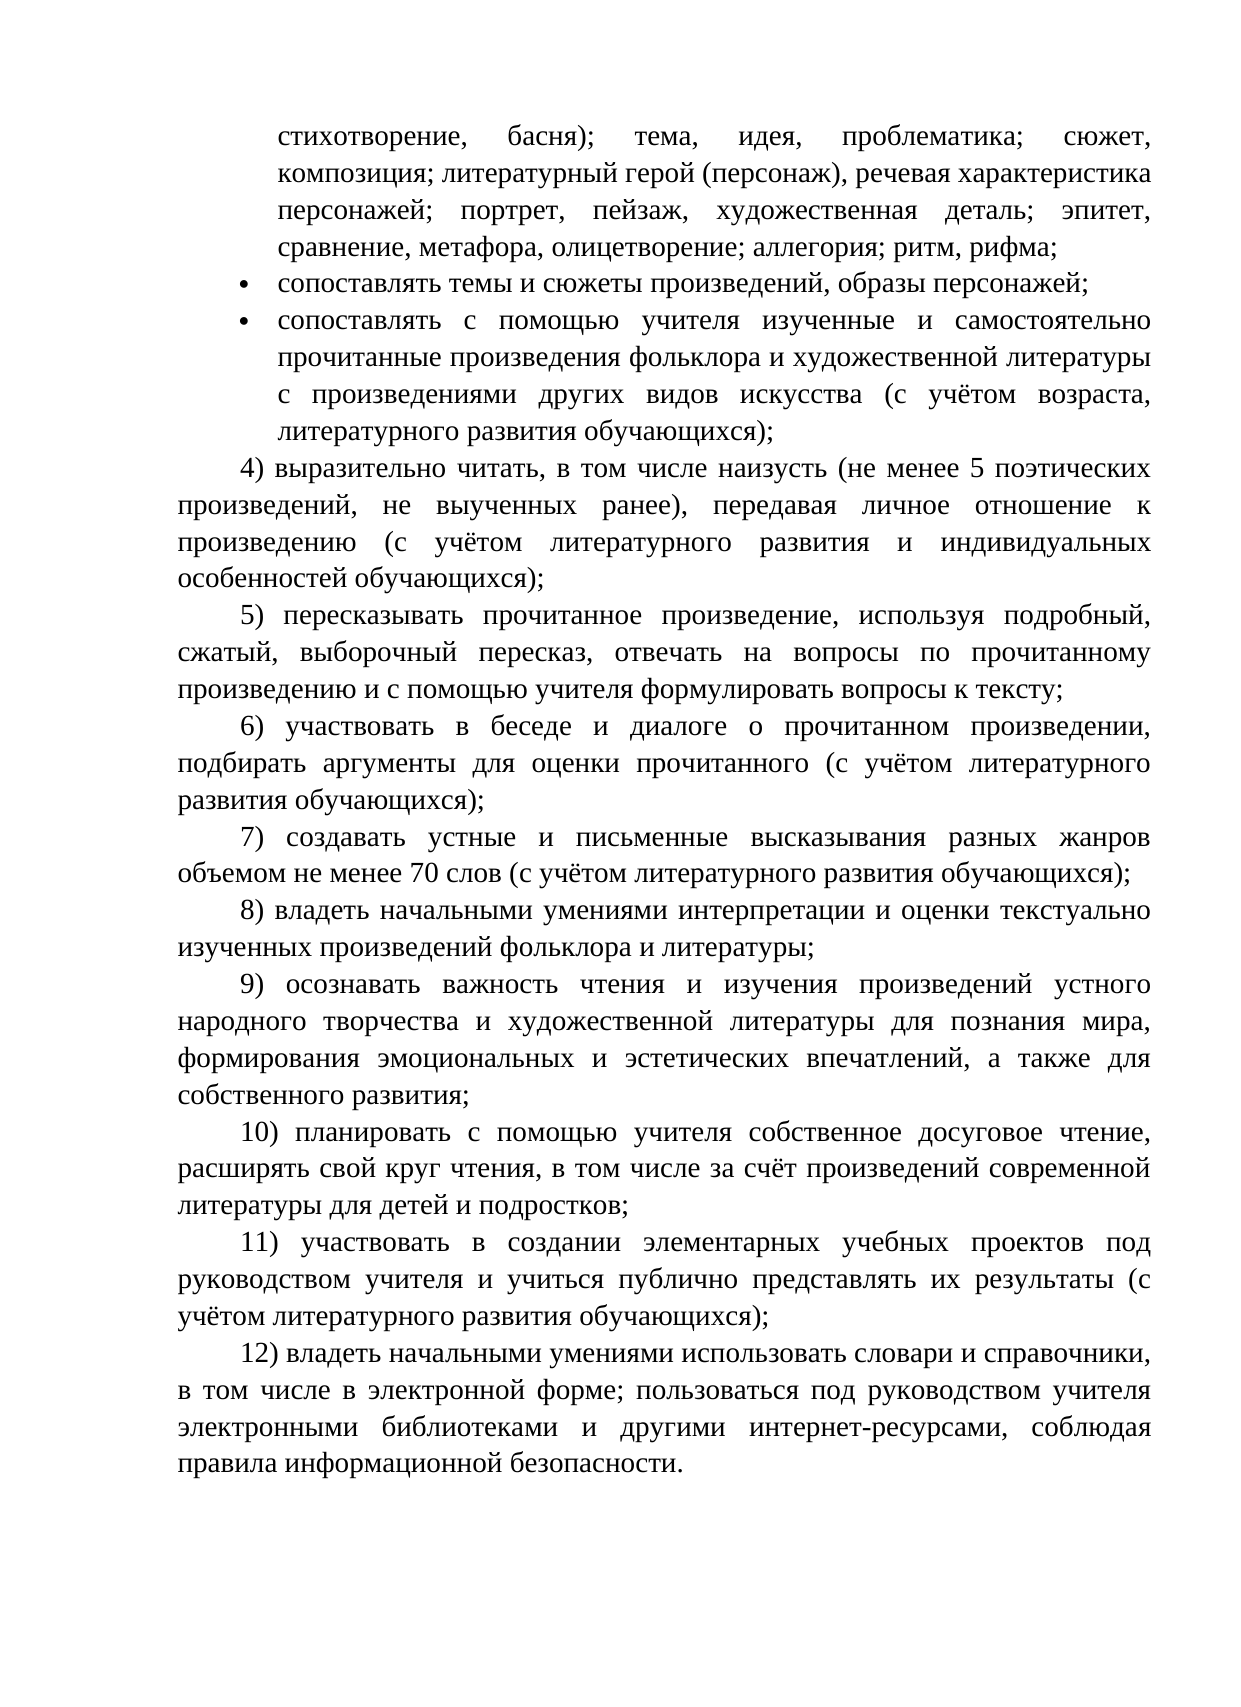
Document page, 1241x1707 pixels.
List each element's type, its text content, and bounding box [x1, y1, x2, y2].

text 12) владеть начальными умениями использовать словари и справочники, в том числе в электронной форме; пользоваться под руководством учителя электронными библиотеками и другими интернет-ресурсами, соблюдая правила информационной безопасности. [177, 1335, 1152, 1479]
text 6) участвовать в беседе и диалоге о прочитанном произведении, подбирать аргументы для оценки прочитанного (с учётом литературного развития обучающихся); [177, 708, 1152, 815]
text 5) пересказывать прочитанное произведение, используя подробный, сжатый, выборочный пересказ, отвечать на вопросы по прочитанному произведению и с помощью учителя формулировать вопросы к тексту; [177, 597, 1152, 705]
text 9) осознавать важность чтения и изучения произведений устного народного творчества и художественной литературы для познания мира, формирования эмоциональных и эстетических впечатлений, а также для собственного развития; [177, 966, 1152, 1110]
text 11) участвовать в создании элементарных учебных проектов под руководством учителя и учиться публично представлять их результаты (с учётом литературного развития обучающихся); [177, 1224, 1152, 1332]
list сопоставлять темы и сюжеты произведений, образы персонажей; [240, 266, 1152, 299]
list сопоставлять с помощью учителя изученные и самостоятельно прочитанные произведения фольклора и художественной литературы с произведениями других видов искусства (с учётом возраста, литературного развития обучающихся); [240, 302, 1152, 447]
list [240, 118, 1152, 262]
text 7) создавать устные и письменные высказывания разных жанров объемом не менее 70 слов (с учётом литературного развития обучающихся); [177, 819, 1152, 889]
text 8) владеть начальными умениями интерпретации и оценки текстуально изученных произведений фольклора и литературы; [177, 892, 1152, 963]
text 10) планировать с помощью учителя собственное досуговое чтение, расширять свой круг чтения, в том числе за счёт произведений современной литературы для детей и подростков; [177, 1114, 1152, 1221]
text 4) выразительно читать, в том числе наизусть (не менее 5 поэтических произведений, не выученных ранее), передавая личное отношение к произведению (с учётом литературного развития и индивидуальных особенностей обучающихся); [177, 450, 1152, 594]
